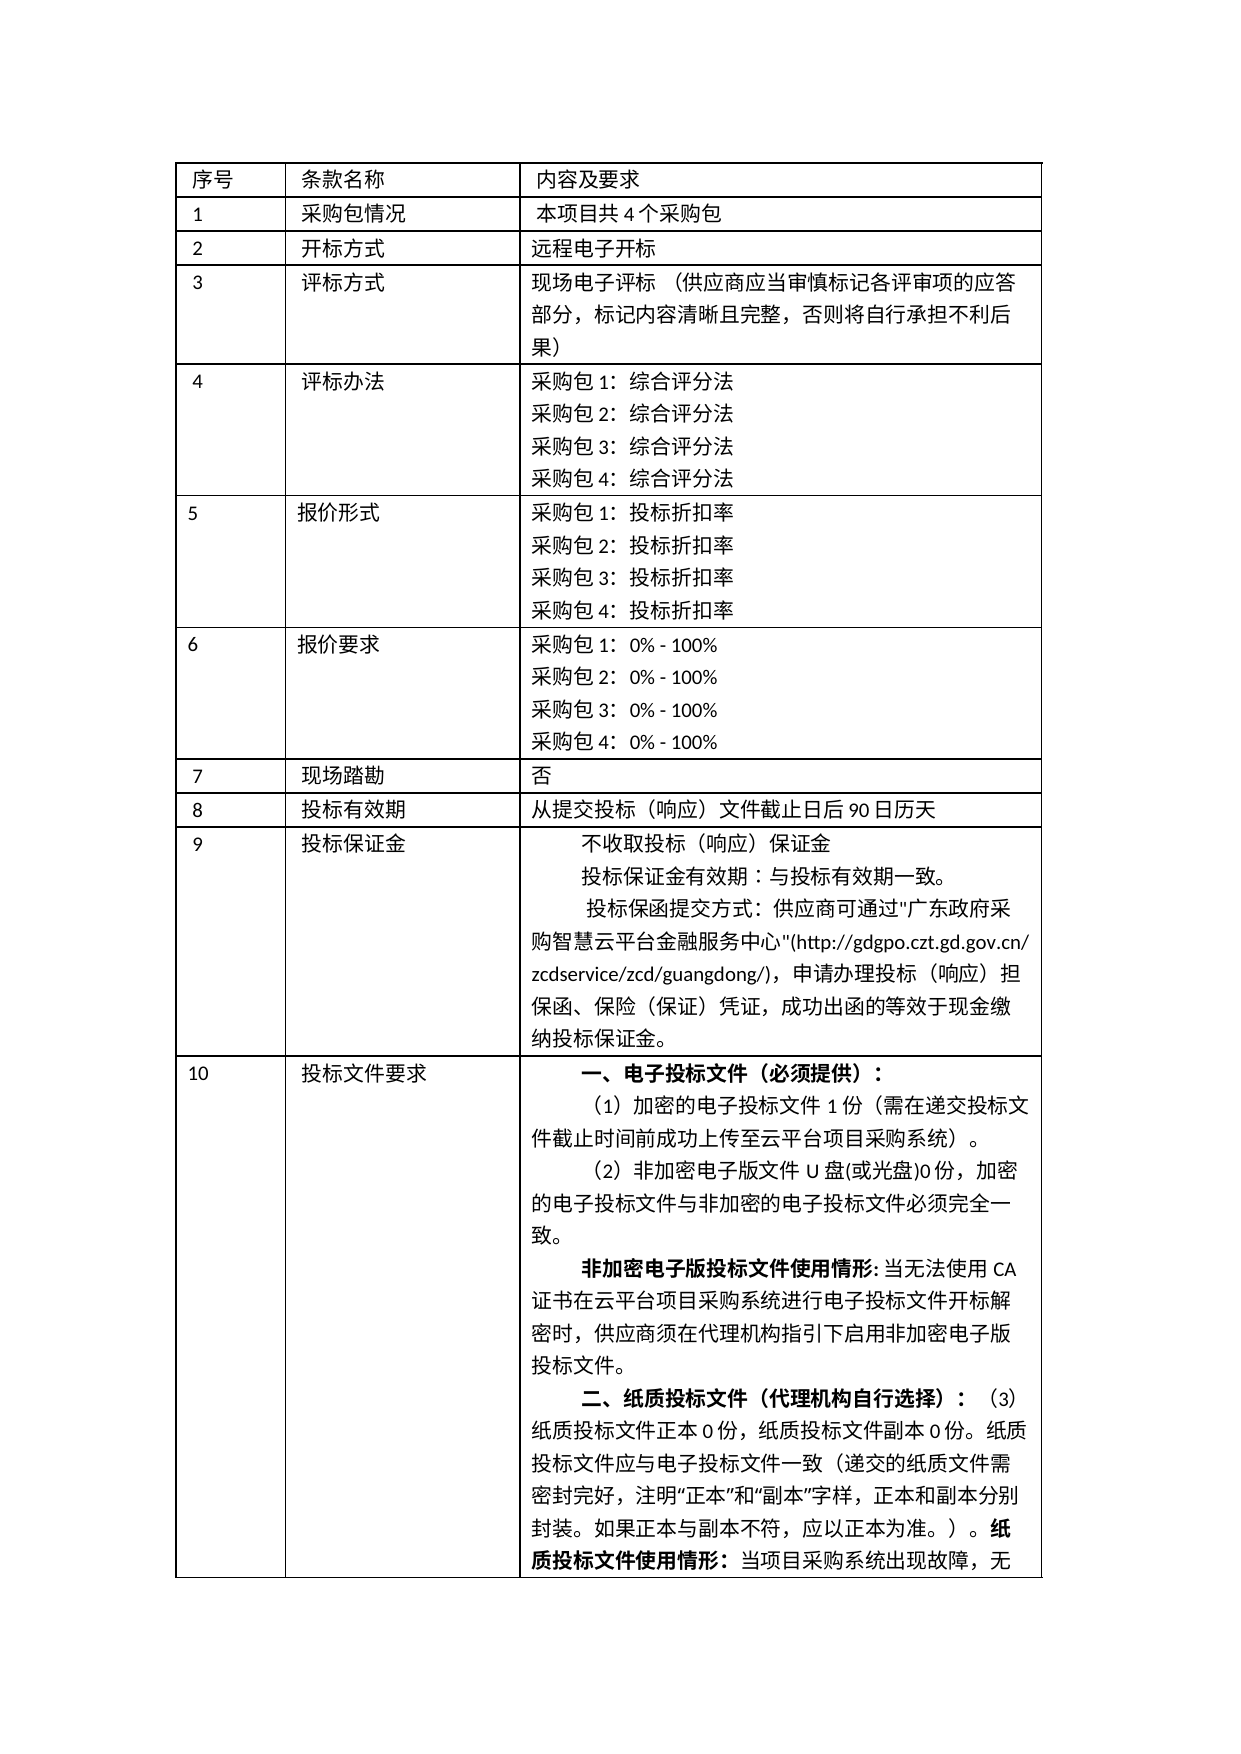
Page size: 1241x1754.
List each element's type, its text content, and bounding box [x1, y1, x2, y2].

table_cell 采购包1：投标折扣率 采购包2：投标折扣率 采购包3：投标折扣率 采购包4：投标折扣率 [521, 496, 1041, 626]
table_cell 10 [177, 1057, 285, 1577]
table_cell 投标文件要求 [286, 1057, 519, 1577]
table_cell 评标办法 [286, 365, 519, 495]
table_cell 8 [177, 794, 285, 826]
table_cell 投标有效期 [286, 794, 519, 826]
table_cell 本项目共4个采购包 [521, 198, 1041, 230]
table_cell 条款名称 [286, 164, 519, 196]
table_cell 采购包情况 [286, 198, 519, 230]
table_cell 6 [177, 628, 285, 758]
table_cell 1 [177, 198, 285, 230]
table_cell 5 [177, 496, 285, 626]
table_cell 现场踏勘 [286, 760, 519, 792]
table_cell 否 [521, 760, 1041, 792]
table_cell 内容及要求 [521, 164, 1041, 196]
table_cell 2 [177, 232, 285, 264]
table_cell 3 [177, 266, 285, 363]
table_cell 采购包1：综合评分法 采购包2：综合评分法 采购包3：综合评分法 采购包4：综合评分法 [521, 365, 1041, 495]
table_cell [521, 1057, 1041, 1577]
table_cell 现场电子评标 （供应商应当审慎标记各评审项的应答部分，标记内容清晰且完整，否则将自行承担不利后果） [521, 266, 1041, 363]
table_cell 不收取投标（响应）保证金 投标保证金有效期∶与投标有效期一致。 投标保函提交方式：供应商可通过"广东政府采购智慧云平台金融服务中心"(http://gdgpo.czt.gd.gov.cn/zcdservice/zcd/guangdong/)，申请办理投标（响应）担保函、保险（保证）凭证，成功出函的等效于现金缴纳投标保证金。 [521, 828, 1041, 1055]
table_cell 9 [177, 828, 285, 1055]
table_cell 4 [177, 365, 285, 495]
table_cell 开标方式 [286, 232, 519, 264]
table_cell 报价要求 [286, 628, 519, 758]
table_cell 7 [177, 760, 285, 792]
table_cell 远程电子开标 [521, 232, 1041, 264]
table_cell 评标方式 [286, 266, 519, 363]
table_cell 投标保证金 [286, 828, 519, 1055]
table_cell 从提交投标（响应）文件截止日后90日历天 [521, 794, 1041, 826]
table_cell 序号 [177, 164, 285, 196]
table_cell 报价形式 [286, 496, 519, 626]
table_cell 采购包1：0% - 100% 采购包2：0% - 100% 采购包3：0% - 100% 采购包4：0% - 100% [521, 628, 1041, 758]
